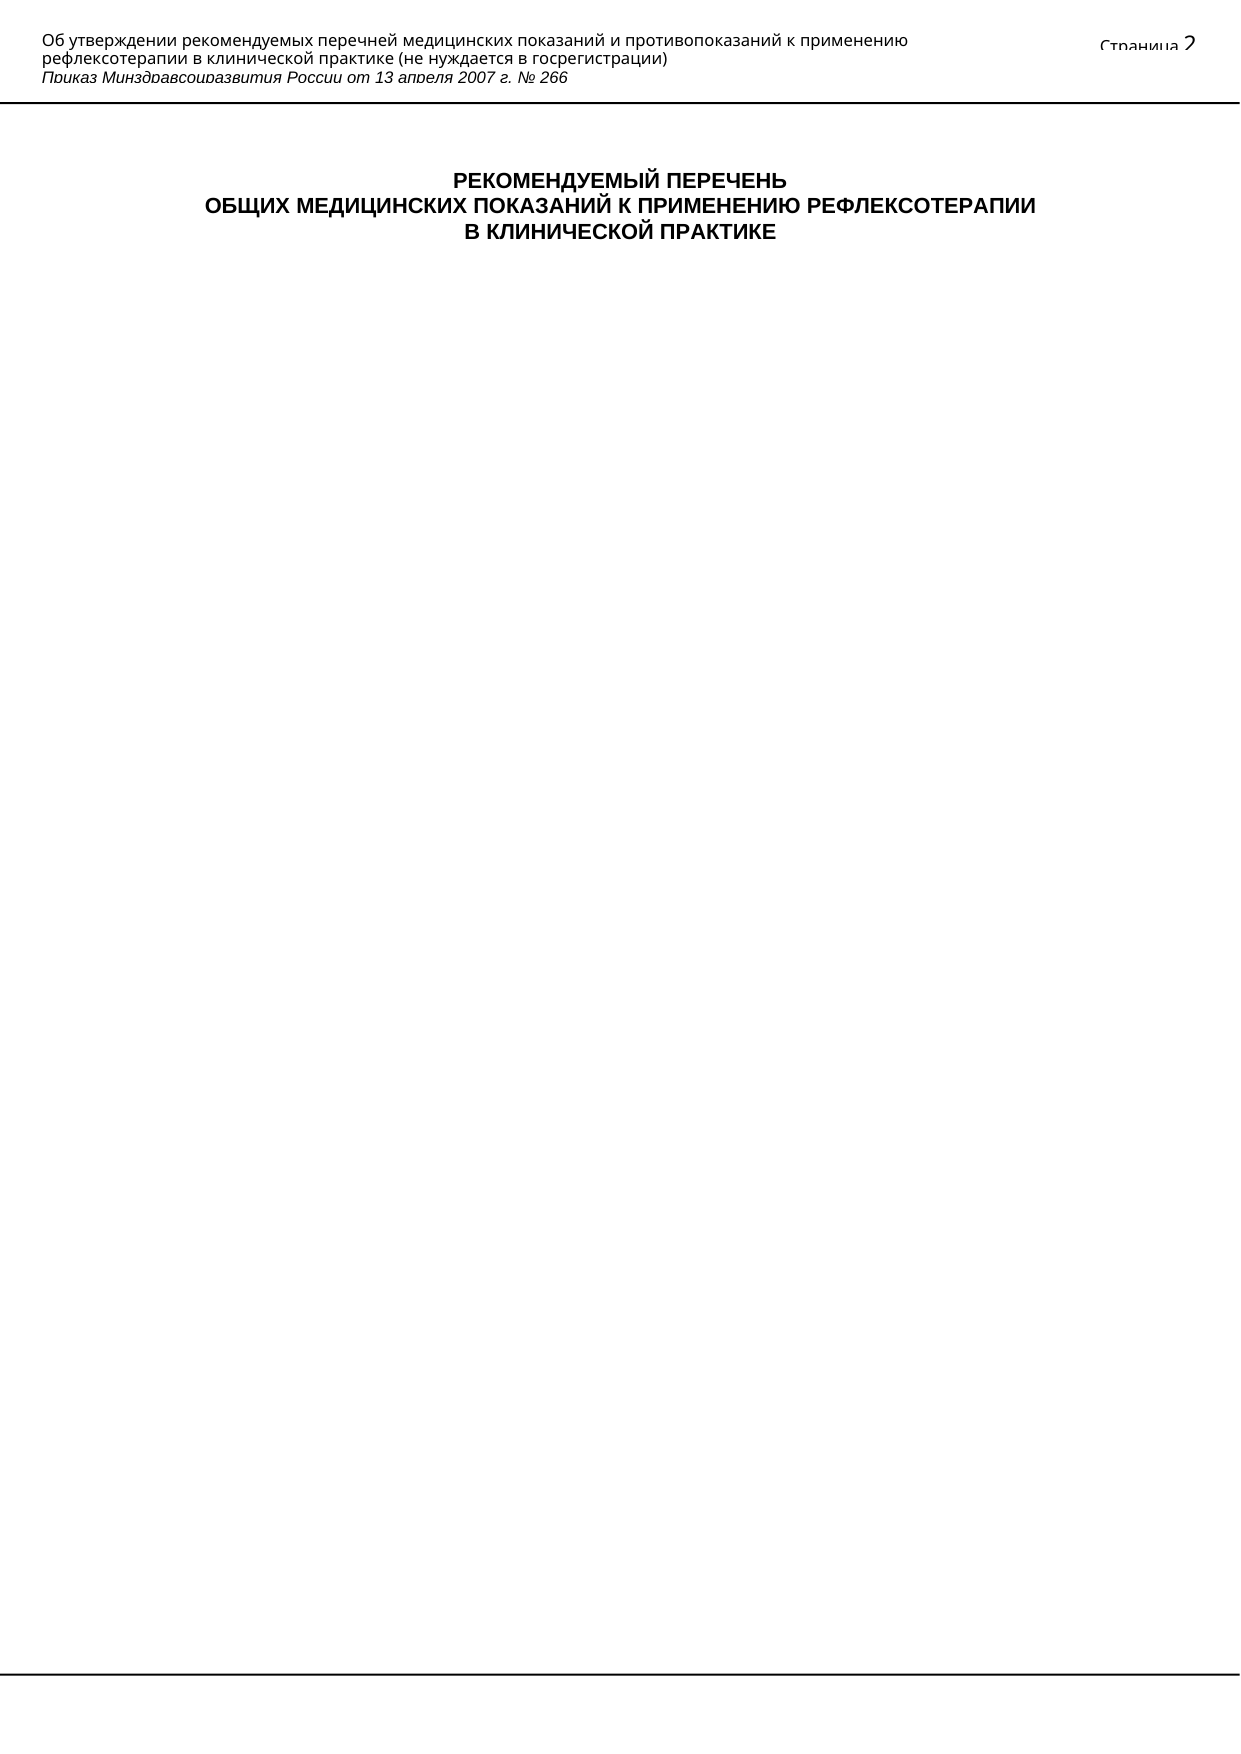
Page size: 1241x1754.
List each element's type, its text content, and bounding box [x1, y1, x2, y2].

text РЕКОМЕНДУЕМЫЙ ПЕРЕЧЕНЬ [202, 168, 1038, 193]
text ОБЩИХ МЕДИЦИНСКИХ ПОКАЗАНИЙ К ПРИМЕНЕНИЮ РЕФЛЕКСОТЕРАПИИ В КЛИНИЧЕСКОЙ ПРАКТИКЕ [202, 193, 1038, 244]
